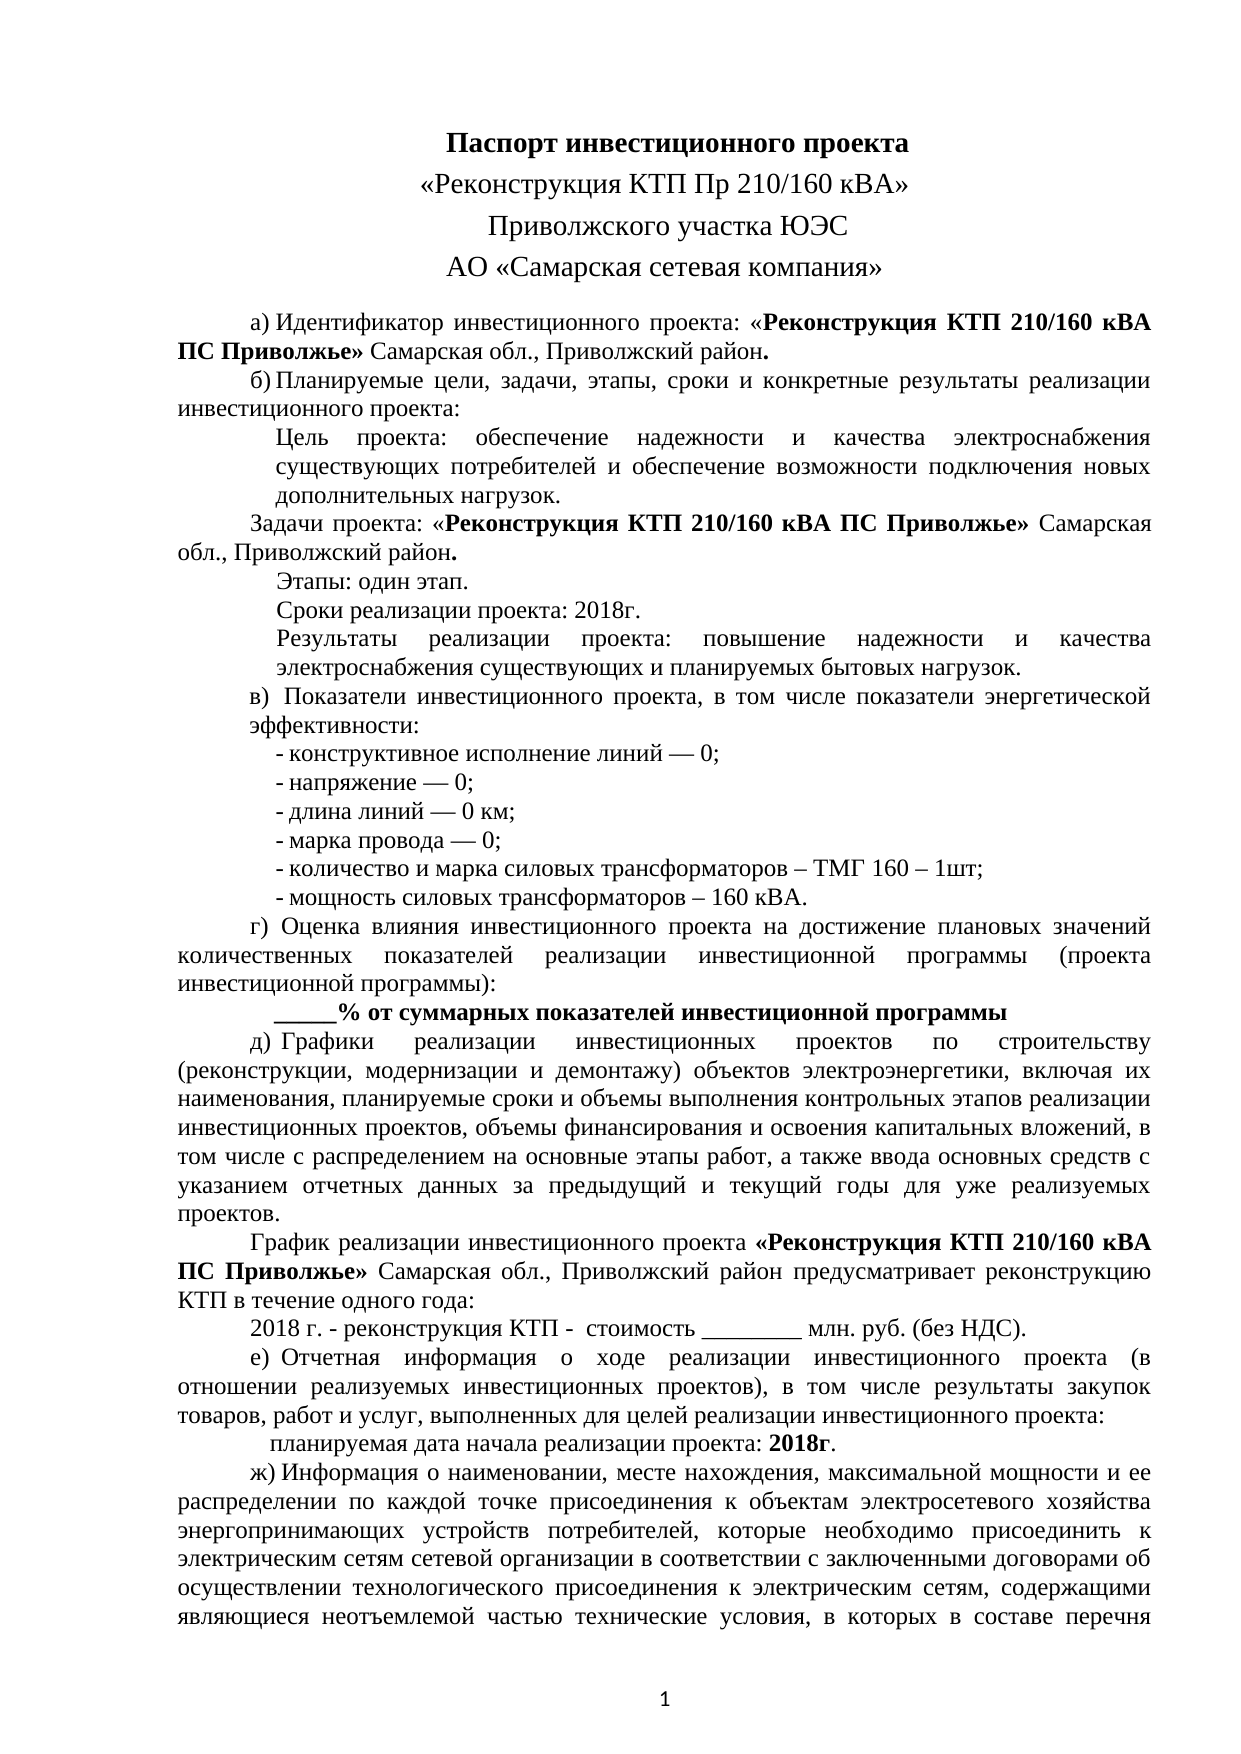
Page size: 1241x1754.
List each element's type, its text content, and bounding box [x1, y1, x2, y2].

text 2018 г. - реконструкция КТП - стоимость ________ млн. руб. (без НДС). [177, 1313, 1152, 1342]
text АО «Самарская сетевая компания» [177, 249, 1152, 282]
text Этапы: один этап. [276, 566, 960, 595]
text График реализации инвестиционного проекта «Реконструкция КТП 210/160 кВА ПС Приволжье» Самарская обл., Приволжский район предусматривает реконструкцию КТП в течение одного года: [177, 1227, 1152, 1313]
text в) Показатели инвестиционного проекта, в том числе показатели энергетической эффективности: [249, 681, 1152, 738]
text д) Графики реализации инвестиционных проектов по строительству (реконструкции, модернизации и демонтажу) объектов электроэнергетики, включая их наименования, планируемые сроки и объемы выполнения контрольных этапов реализации инвестиционных проектов, объемы финансирования и освоения капитальных вложений, в том числе с распределением на основные этапы работ, а также ввода основных средств с указанием отчетных данных за предыдущий и текущий годы для уже реализуемых проектов. [177, 1026, 1152, 1227]
text г) Оценка влияния инвестиционного проекта на достижение плановых значений количественных показателей реализации инвестиционной программы (проекта инвестиционной программы): [177, 911, 1152, 997]
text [177, 1457, 1152, 1630]
list мощность силовых трансформаторов – 160 кВА. [275, 882, 1152, 911]
list количество и марка силовых трансформаторов – ТМГ 160 – 1шт; [275, 853, 1152, 882]
text «Реконструкция КТП Пр 210/160 кВА» [177, 167, 1152, 200]
text б) Планируемые цели, задачи, этапы, сроки и конкретные результаты реализации инвестиционного проекта: [177, 365, 1152, 422]
text Приволжского участка ЮЭС [177, 208, 1152, 241]
text Паспорт инвестиционного проекта [446, 126, 1152, 159]
list марка провода — 0; [275, 825, 1152, 853]
text планируемая дата начала реализации проекта: 2018г. [269, 1428, 1152, 1457]
text Результаты реализации проекта: повышение надежности и качества электроснабжения существующих и планируемых бытовых нагрузок. [276, 623, 1152, 681]
text Задачи проекта: «Реконструкция КТП 210/160 кВА ПС Приволжье» Самарская обл., Приволжский район. [177, 508, 1152, 566]
list напряжение — 0; [275, 767, 1152, 796]
text _____% от суммарных показателей инвестиционной программы [274, 997, 1152, 1026]
text Сроки реализации проекта: 2018г. [276, 595, 1152, 623]
text Цель проекта: обеспечение надежности и качества электроснабжения существующих потребителей и обеспечение возможности подключения новых дополнительных нагрузок. [275, 422, 1152, 508]
text а) Идентификатор инвестиционного проекта: «Реконструкция КТП 210/160 кВА ПС Приволжье» Самарская обл., Приволжский район. [177, 307, 1152, 365]
list конструктивное исполнение линий — 0; [275, 738, 1152, 767]
list длина линий — 0 км; [275, 796, 1152, 825]
text е) Отчетная информация о ходе реализации инвестиционного проекта (в отношении реализуемых инвестиционных проектов), в том числе результаты закупок товаров, работ и услуг, выполненных для целей реализации инвестиционного проекта: [177, 1342, 1152, 1428]
